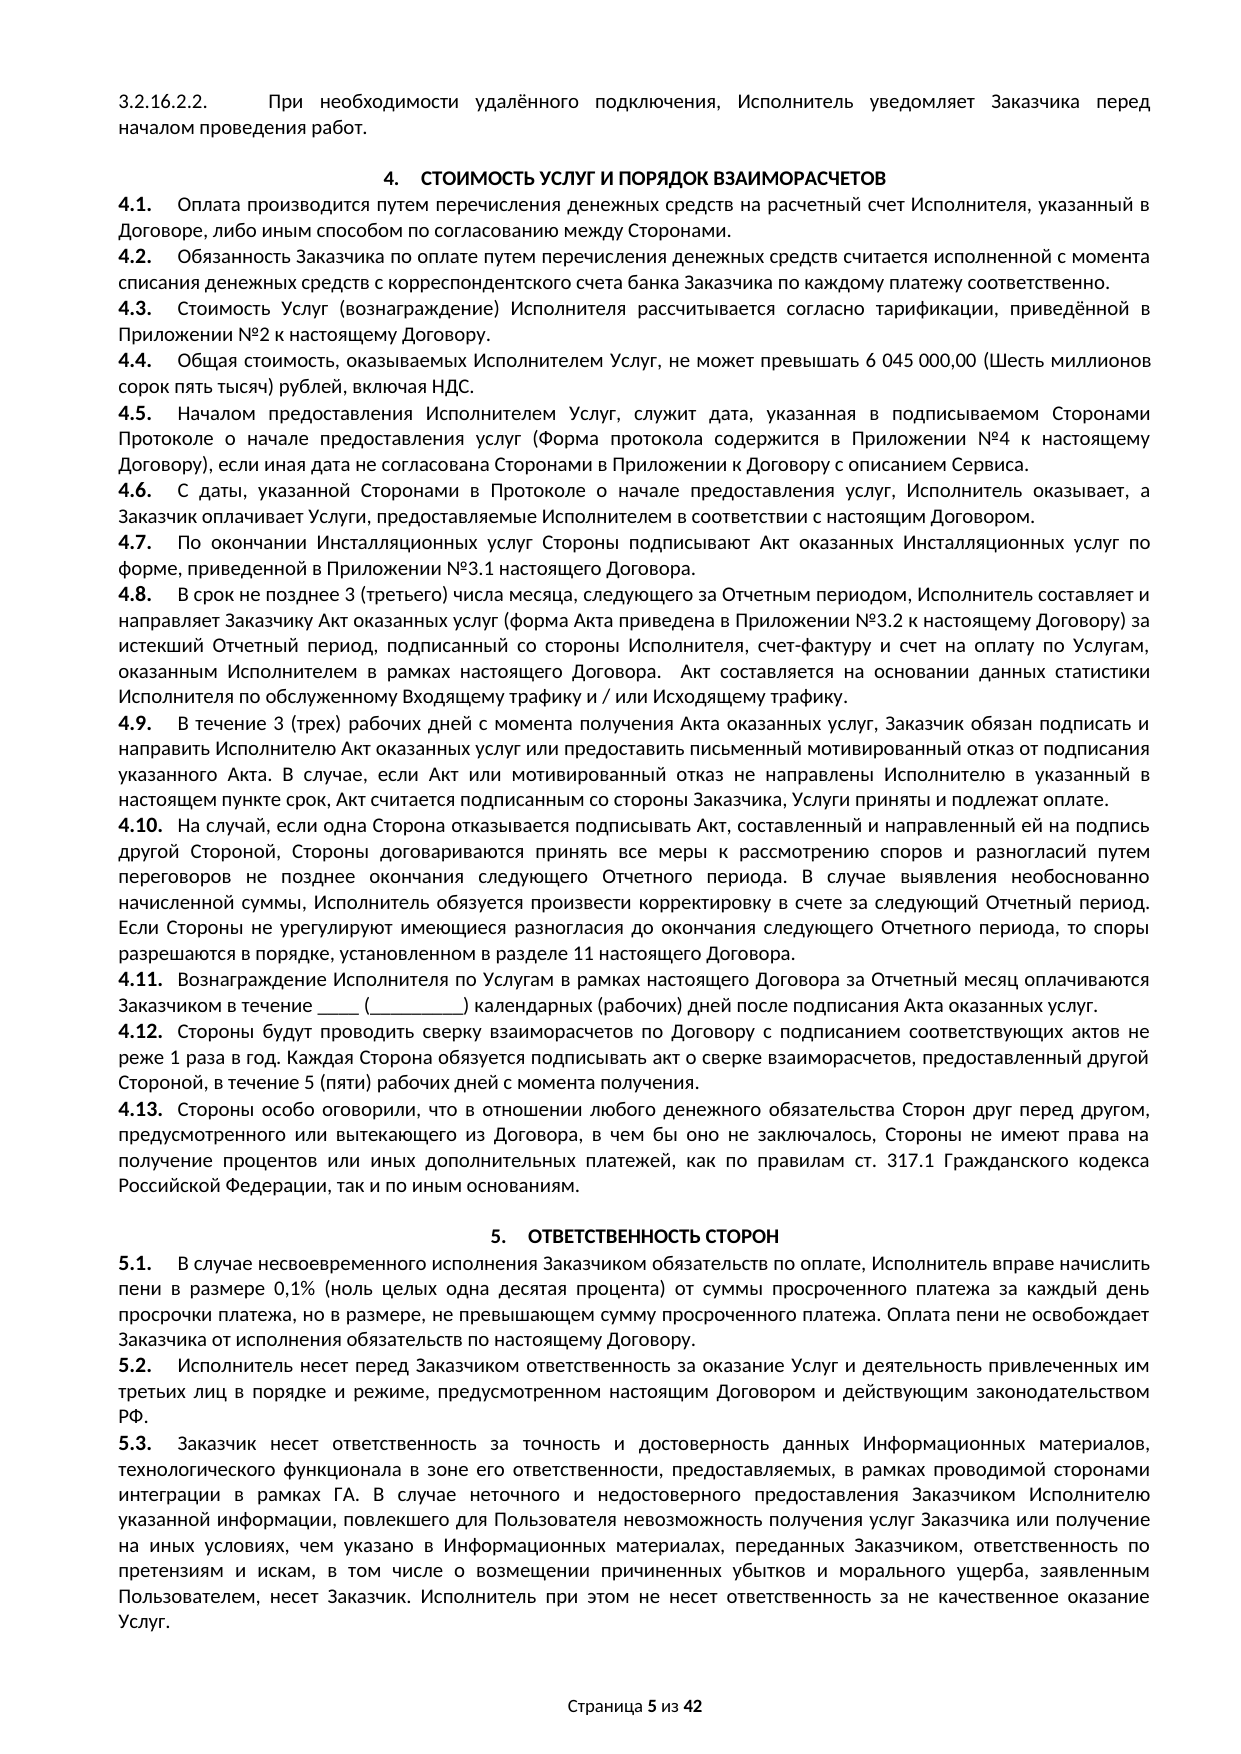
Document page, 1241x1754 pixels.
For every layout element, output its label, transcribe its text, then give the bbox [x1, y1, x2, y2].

list Обязанность Заказчика по оплате путем перечисления денежных средств считается исполненной с момента списания денежных средств с корреспондентского счета банка Заказчика по каждому платежу соответственно. [118, 242, 1152, 294]
list Оплата производится путем перечисления денежных средств на расчетный счет Исполнителя, указанный в Договоре, либо иным способом по согласованию между Сторонами. [118, 190, 1152, 242]
list В течение 3 (трех) рабочих дней с момента получения Акта оказанных услуг, Заказчик обязан подписать и направить Исполнителю Акт оказанных услуг или предоставить письменный мотивированный отказ от подписания указанного Акта. В случае, если Акт или мотивированный отказ не направлены Исполнителю в указанный в настоящем пункте срок, Акт считается подписанным со стороны Заказчика, Услуги приняты и подлежат оплате. [118, 709, 1152, 812]
list По окончании Инсталляционных услуг Стороны подписывают Акт оказанных Инсталляционных услуг по форме, приведенной в Приложении №3.1 настоящего Договора. [118, 528, 1152, 580]
list В случае несвоевременного исполнения Заказчиком обязательств по оплате, Исполнитель вправе начислить пени в размере 0,1% (ноль целых одна десятая процента) от суммы просроченного платежа за каждый день просрочки платежа, но в размере, не превышающем сумму просроченного платежа. Оплата пени не освобождает Заказчика от исполнения обязательств по настоящему Договору. [118, 1249, 1152, 1352]
list Вознаграждение Исполнителя по Услугам в рамках настоящего Договора за Отчетный месяц оплачиваются Заказчиком в течение ____ (_________) календарных (рабочих) дней после подписания Акта оказанных услуг. [118, 965, 1152, 1017]
list ОТВЕТСТВЕННОСТЬ СТОРОН [118, 1223, 1152, 1249]
list Заказчик несет ответственность за точность и достоверность данных Информационных материалов, технологического функционала в зоне его ответственности, предоставляемых, в рамках проводимой сторонами интеграции в рамках ГА. В случае неточного и недостоверного предоставления Заказчиком Исполнителю указанной информации, повлекшего для Пользователя невозможность получения услуг Заказчика или получение на иных условиях, чем указано в Информационных материалах, переданных Заказчиком, ответственность по претензиям и искам, в том числе о возмещении причиненных убытков и морального ущерба, заявленным Пользователем, несет Заказчик. Исполнитель при этом не несет ответственность за не качественное оказание Услуг. [118, 1429, 1152, 1634]
list Стоимость Услуг (вознаграждение) Исполнителя рассчитывается согласно тарификации, приведённой в Приложении №2 к настоящему Договору. [118, 294, 1152, 347]
list Общая стоимость, оказываемых Исполнителем Услуг, не может превышать 6 045 000,00 (Шесть миллионов сорок пять тысяч) рублей, включая НДС. [118, 347, 1152, 399]
list С даты, указанной Сторонами в Протоколе о начале предоставления услуг, Исполнитель оказывает, а Заказчик оплачивает Услуги, предоставляемые Исполнителем в соответствии с настоящим Договором. [118, 476, 1152, 528]
list При необходимости удалённого подключения, Исполнитель уведомляет Заказчика перед началом проведения работ. [118, 89, 1152, 139]
list СТОИМОСТЬ УСЛУГ И ПОРЯДОК ВЗАИМОРАСЧЕТОВ [118, 165, 1152, 190]
list Стороны будут проводить сверку взаиморасчетов по Договору с подписанием соответствующих актов не реже 1 раза в год. Каждая Сторона обязуется подписывать акт о сверке взаиморасчетов, предоставленный другой Стороной, в течение 5 (пяти) рабочих дней с момента получения. [118, 1017, 1152, 1095]
list Стороны особо оговорили, что в отношении любого денежного обязательства Сторон друг перед другом, предусмотренного или вытекающего из Договора, в чем бы оно не заключалось, Стороны не имеют права на получение процентов или иных дополнительных платежей, как по правилам ст. 317.1 Гражданского кодекса Российской Федерации, так и по иным основаниям. [118, 1095, 1152, 1198]
list Исполнитель несет перед Заказчиком ответственность за оказание Услуг и деятельность привлеченных им третьих лиц в порядке и режиме, предусмотренном настоящим Договором и действующим законодательством РФ. [118, 1352, 1152, 1429]
list В срок не позднее 3 (третьего) числа месяца, следующего за Отчетным периодом, Исполнитель составляет и направляет Заказчику Акт оказанных услуг (форма Акта приведена в Приложении №3.2 к настоящему Договору) за истекший Отчетный период, подписанный со стороны Исполнителя, счет-фактуру и счет на оплату по Услугам, оказанным Исполнителем в рамках настоящего Договора. Акт составляется на основании данных статистики Исполнителя по обслуженному Входящему трафику и / или Исходящему трафику. [118, 580, 1152, 709]
list Началом предоставления Исполнителем Услуг, служит дата, указанная в подписываемом Сторонами Протоколе о начале предоставления услуг (Форма протокола содержится в Приложении №4 к настоящему Договору), если иная дата не согласована Сторонами в Приложении к Договору с описанием Сервиса. [118, 399, 1152, 476]
list На случай, если одна Сторона отказывается подписывать Акт, составленный и направленный ей на подпись другой Стороной, Стороны договариваются принять все меры к рассмотрению споров и разногласий путем переговоров не позднее окончания следующего Отчетного периода. В случае выявления необоснованно начисленной суммы, Исполнитель обязуется произвести корректировку в счете за следующий Отчетный период. Если Стороны не урегулируют имеющиеся разногласия до окончания следующего Отчетного периода, то споры разрешаются в порядке, установленном в разделе 11 настоящего Договора. [118, 812, 1152, 965]
